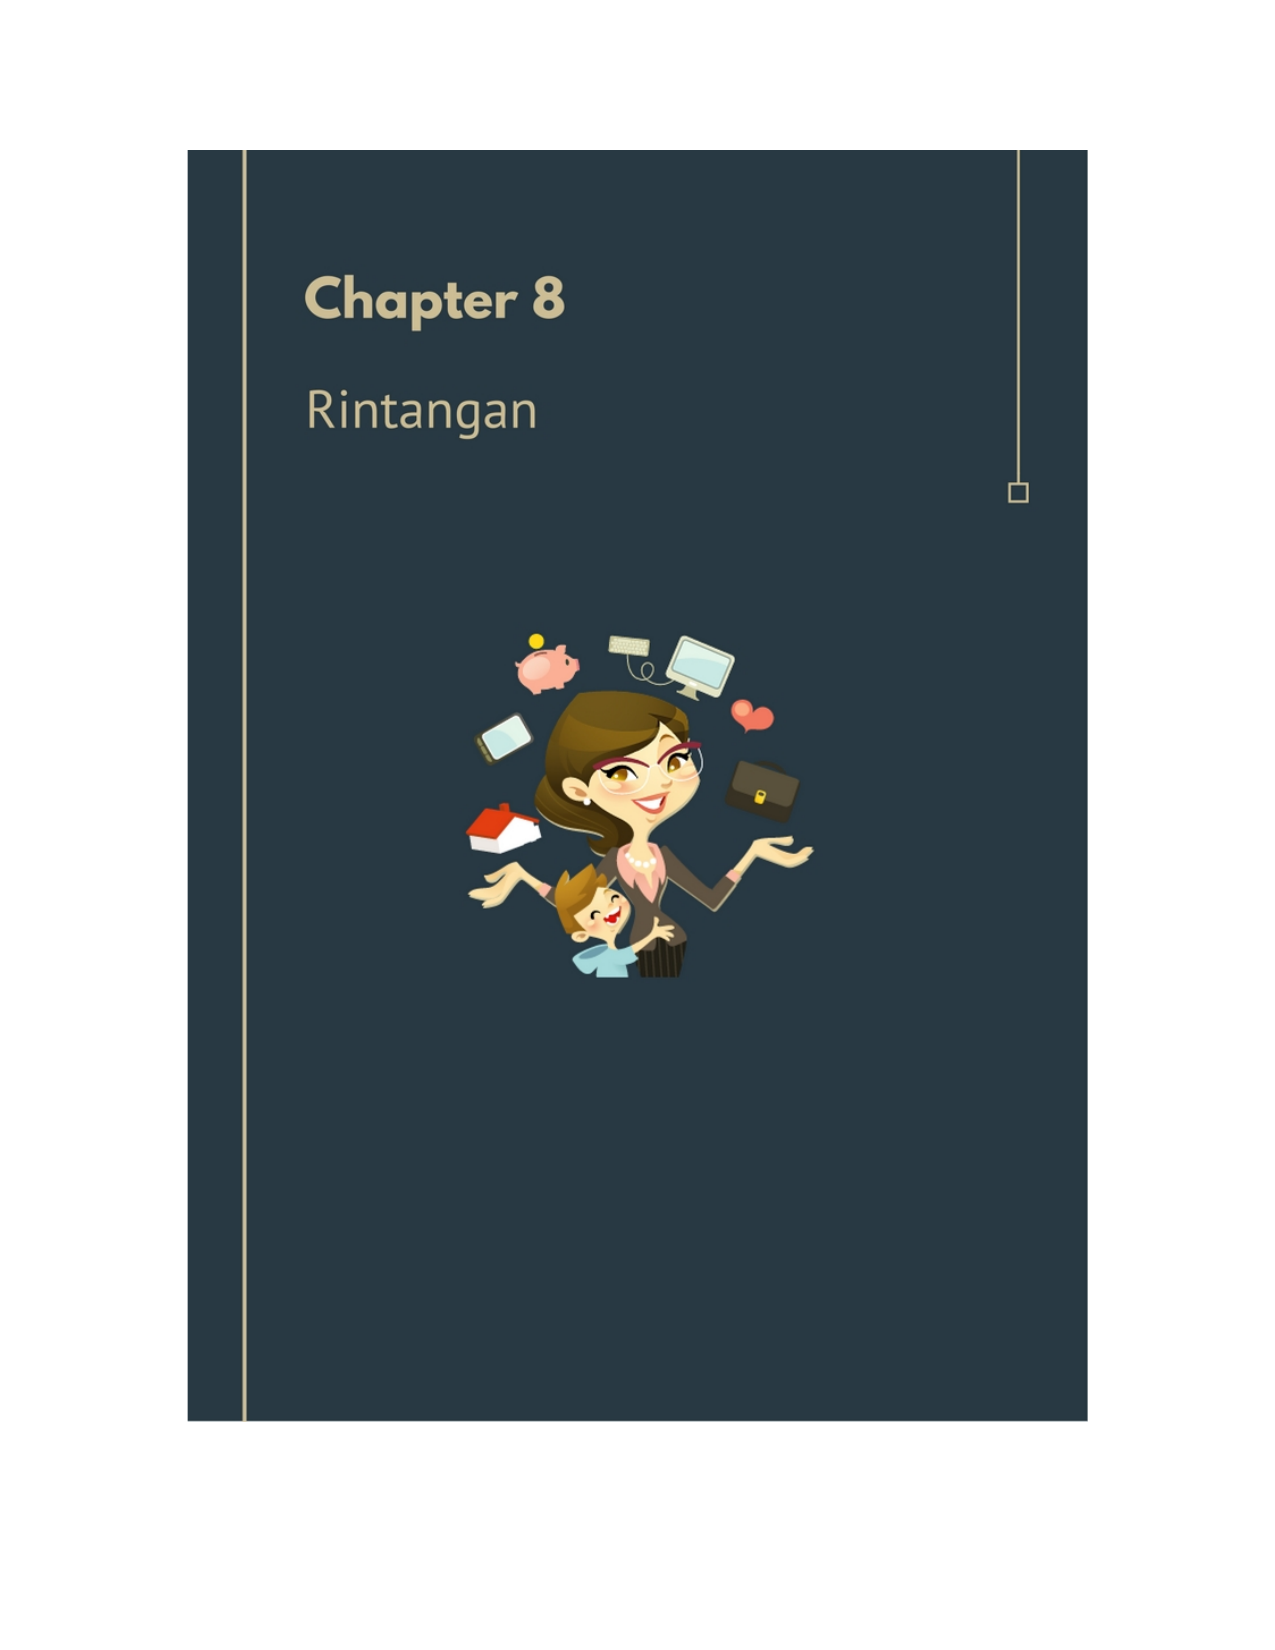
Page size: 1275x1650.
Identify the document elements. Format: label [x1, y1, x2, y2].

picture [187, 150, 1088, 1422]
